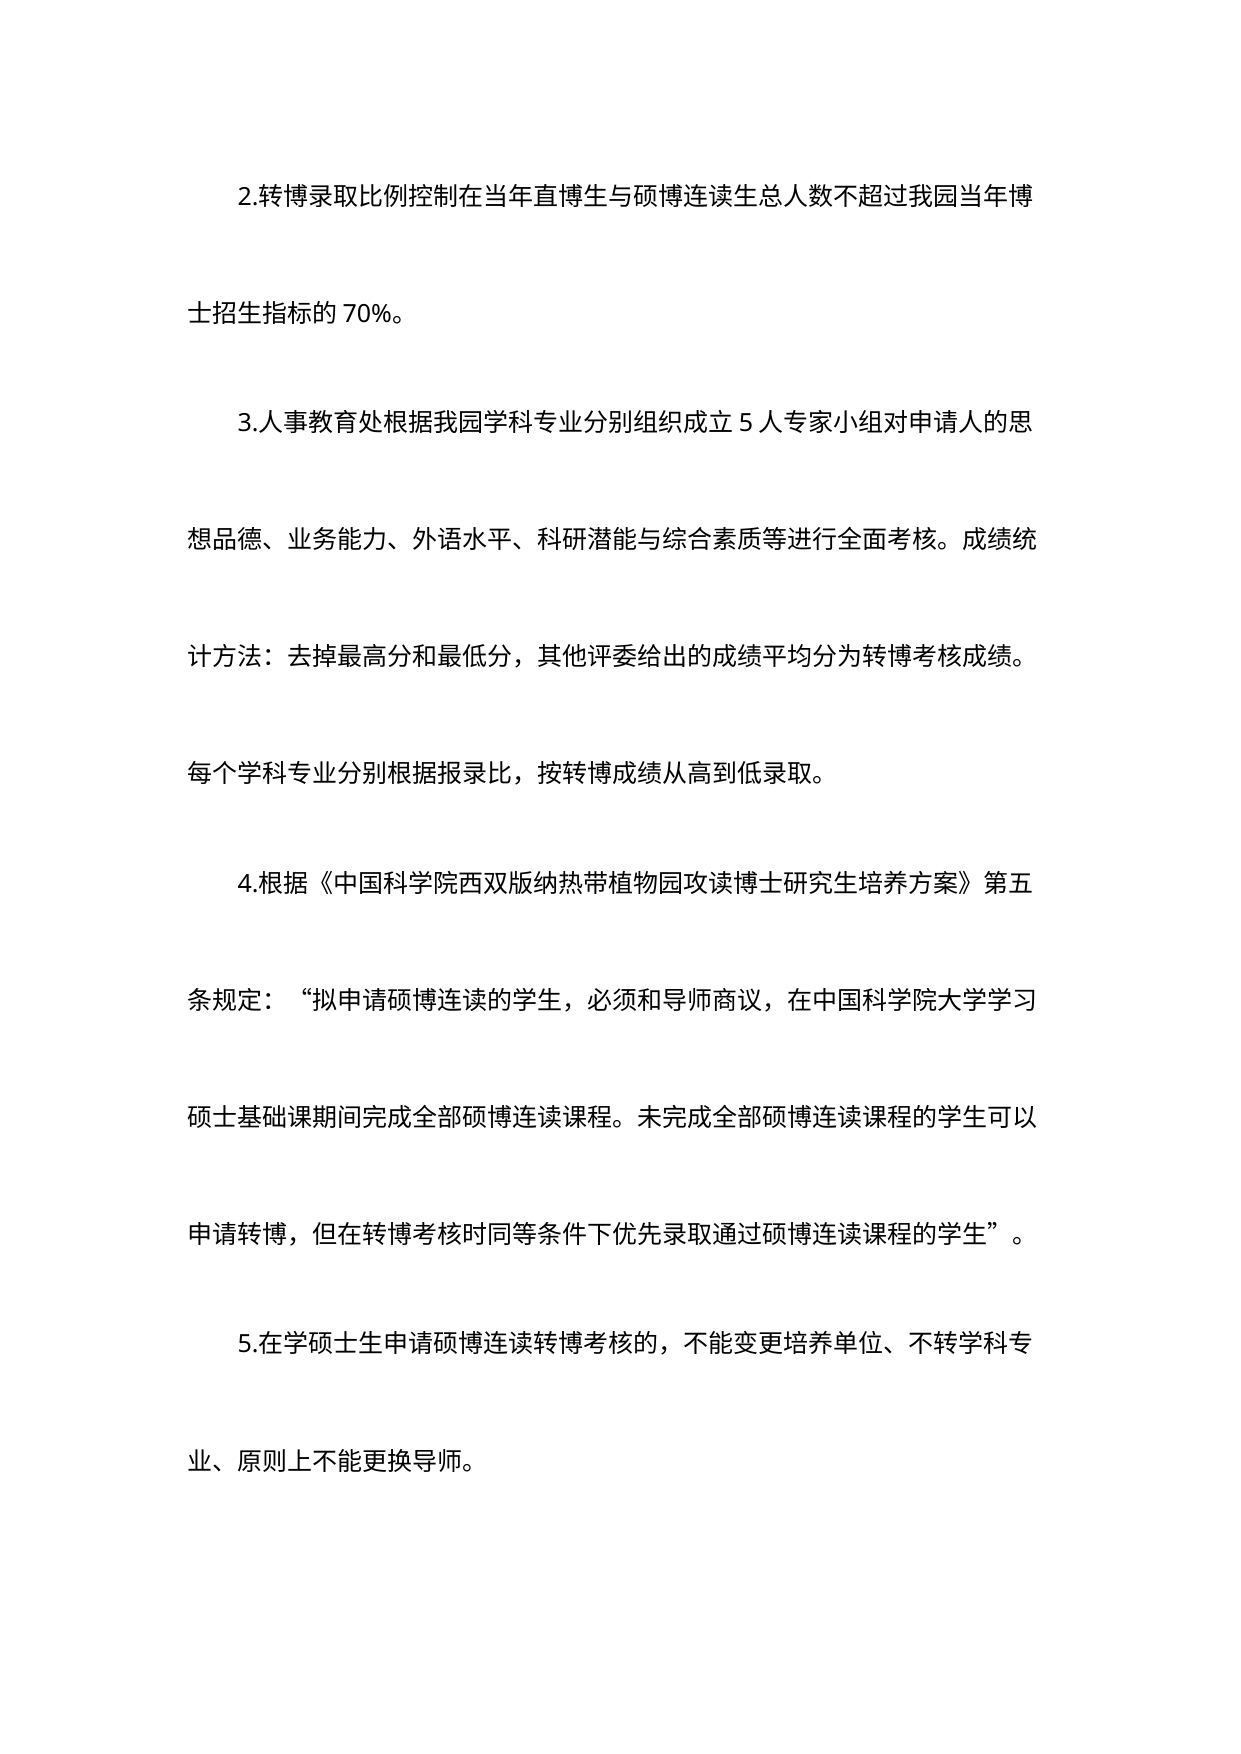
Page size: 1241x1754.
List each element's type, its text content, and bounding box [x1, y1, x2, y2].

text 2.转博录取比例控制在当年直博生与硕博连读生总人数不超过我园当年博士招生指标的70%。 [187, 162, 1053, 344]
text 5.在学硕士生申请硕博连读转博考核的，不能变更培养单位、不转学科专业、原则上不能更换导师。 [187, 1309, 1053, 1492]
text 3.人事教育处根据我园学科专业分别组织成立5人专家小组对申请人的思想品德、业务能力、外语水平、科研潜能与综合素质等进行全面考核。成绩统计方法：去掉最高分和最低分，其他评委给出的成绩平均分为转博考核成绩。每个学科专业分别根据报录比，按转博成绩从高到低录取。 [187, 388, 1053, 804]
text 4.根据《中国科学院西双版纳热带植物园攻读博士研究生培养方案》第五条规定：“拟申请硕博连读的学生，必须和导师商议，在中国科学院大学学习硕士基础课期间完成全部硕博连读课程。未完成全部硕博连读课程的学生可以申请转博，但在转博考核时同等条件下优先录取通过硕博连读课程的学生”。 [187, 849, 1053, 1265]
